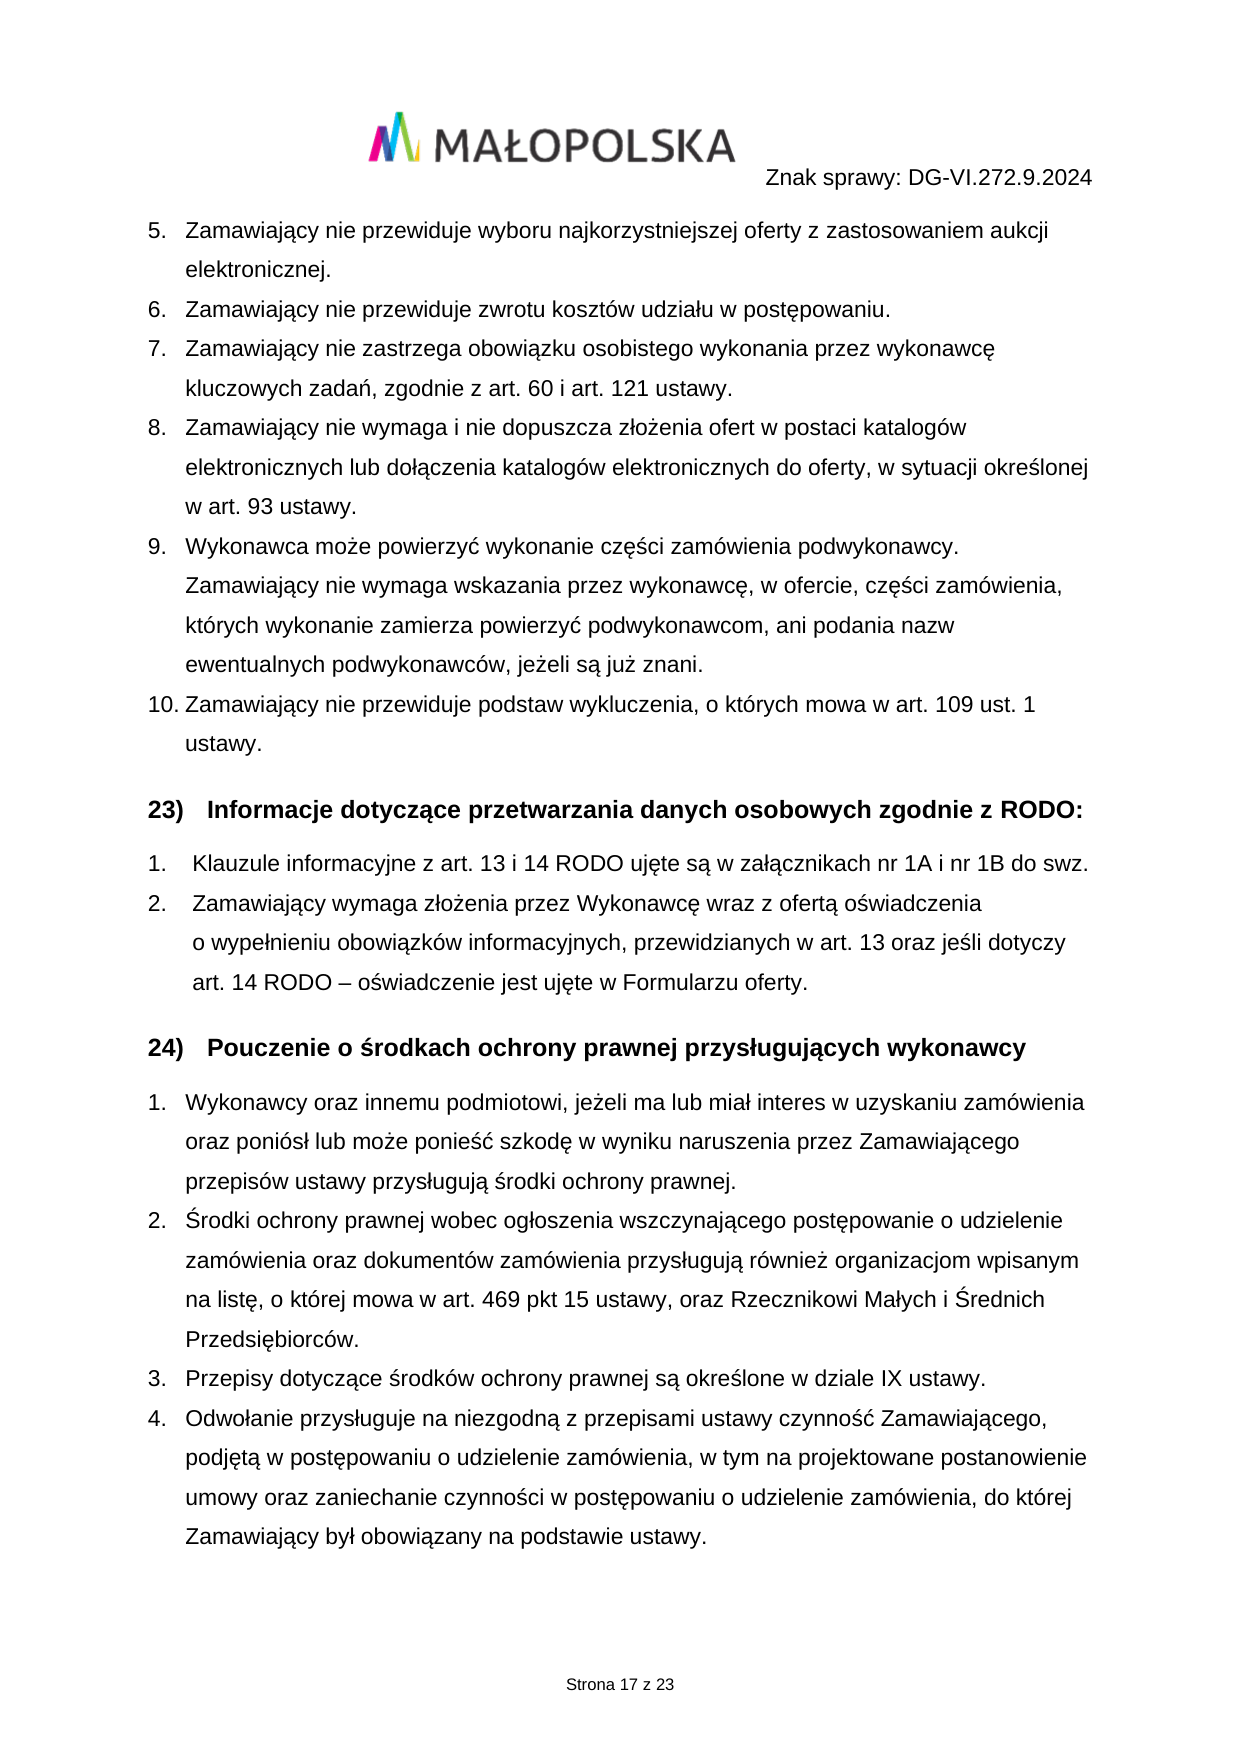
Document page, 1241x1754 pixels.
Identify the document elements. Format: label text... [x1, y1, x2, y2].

list Zamawiający nie przewiduje podstaw wykluczenia, o których mowa w art. 109 ust. 1 ustawy. [148, 691, 1092, 756]
list Klauzule informacyjne z art. 13 i 14 RODO ujęte są w załącznikach nr 1A i nr 1B do swz. [148, 850, 1092, 877]
subtitle Pouczenie o środkach ochrony prawnej przysługujących wykonawcy [148, 1033, 1092, 1062]
list Przepisy dotyczące środków ochrony prawnej są określone w dziale IX ustawy. [148, 1365, 1092, 1391]
list Zamawiający nie przewiduje zwrotu kosztów udziału w postępowaniu. [148, 296, 1092, 322]
list Zamawiający nie przewiduje wyboru najkorzystniejszej oferty z zastosowaniem aukcji elektronicznej. [148, 217, 1092, 283]
list Zamawiający nie wymaga i nie dopuszcza złożenia ofert w postaci katalogów elektronicznych lub dołączenia katalogów elektronicznych do oferty, w sytuacji określonej w art. 93 ustawy. [148, 414, 1092, 519]
list Odwołanie przysługuje na niezgodną z przepisami ustawy czynność Zamawiającego, podjętą w postępowaniu o udzielenie zamówienia, w tym na projektowane postanowienie umowy oraz zaniechanie czynności w postępowaniu o udzielenie zamówienia, do której Zamawiający był obowiązany na podstawie ustawy. [148, 1404, 1092, 1549]
list Wykonawcy oraz innemu podmiotowi, jeżeli ma lub miał interes w uzyskaniu zamówienia oraz poniósł lub może ponieść szkodę w wyniku naruszenia przez Zamawiającego przepisów ustawy przysługują środki ochrony prawnej. [148, 1089, 1092, 1194]
list Zamawiający wymaga złożenia przez Wykonawcę wraz z ofertą oświadczenia o wypełnieniu obowiązków informacyjnych, przewidzianych w art. 13 oraz jeśli dotyczy art. 14 RODO – oświadczenie jest ujęte w Formularzu oferty. [148, 890, 1092, 995]
subtitle Informacje dotyczące przetwarzania danych osobowych zgodnie z RODO: [148, 794, 1092, 823]
list Środki ochrony prawnej wobec ogłoszenia wszczynającego postępowanie o udzielenie zamówienia oraz dokumentów zamówienia przysługują również organizacjom wpisanym na listę, o której mowa w art. 469 pkt 15 ustawy, oraz Rzecznikowi Małych i Średnich Przedsiębiorców. [148, 1207, 1092, 1352]
list Zamawiający nie zastrzega obowiązku osobistego wykonania przez wykonawcę kluczowych zadań, zgodnie z art. 60 i art. 121 ustawy. [148, 335, 1092, 401]
list Wykonawca może powierzyć wykonanie części zamówienia podwykonawcy. Zamawiający nie wymaga wskazania przez wykonawcę, w ofercie, części zamówienia, których wykonanie zamierza powierzyć podwykonawcom, ani podania nazw ewentualnych podwykonawców, jeżeli są już znani. [148, 533, 1092, 677]
picture [338, 88, 766, 186]
